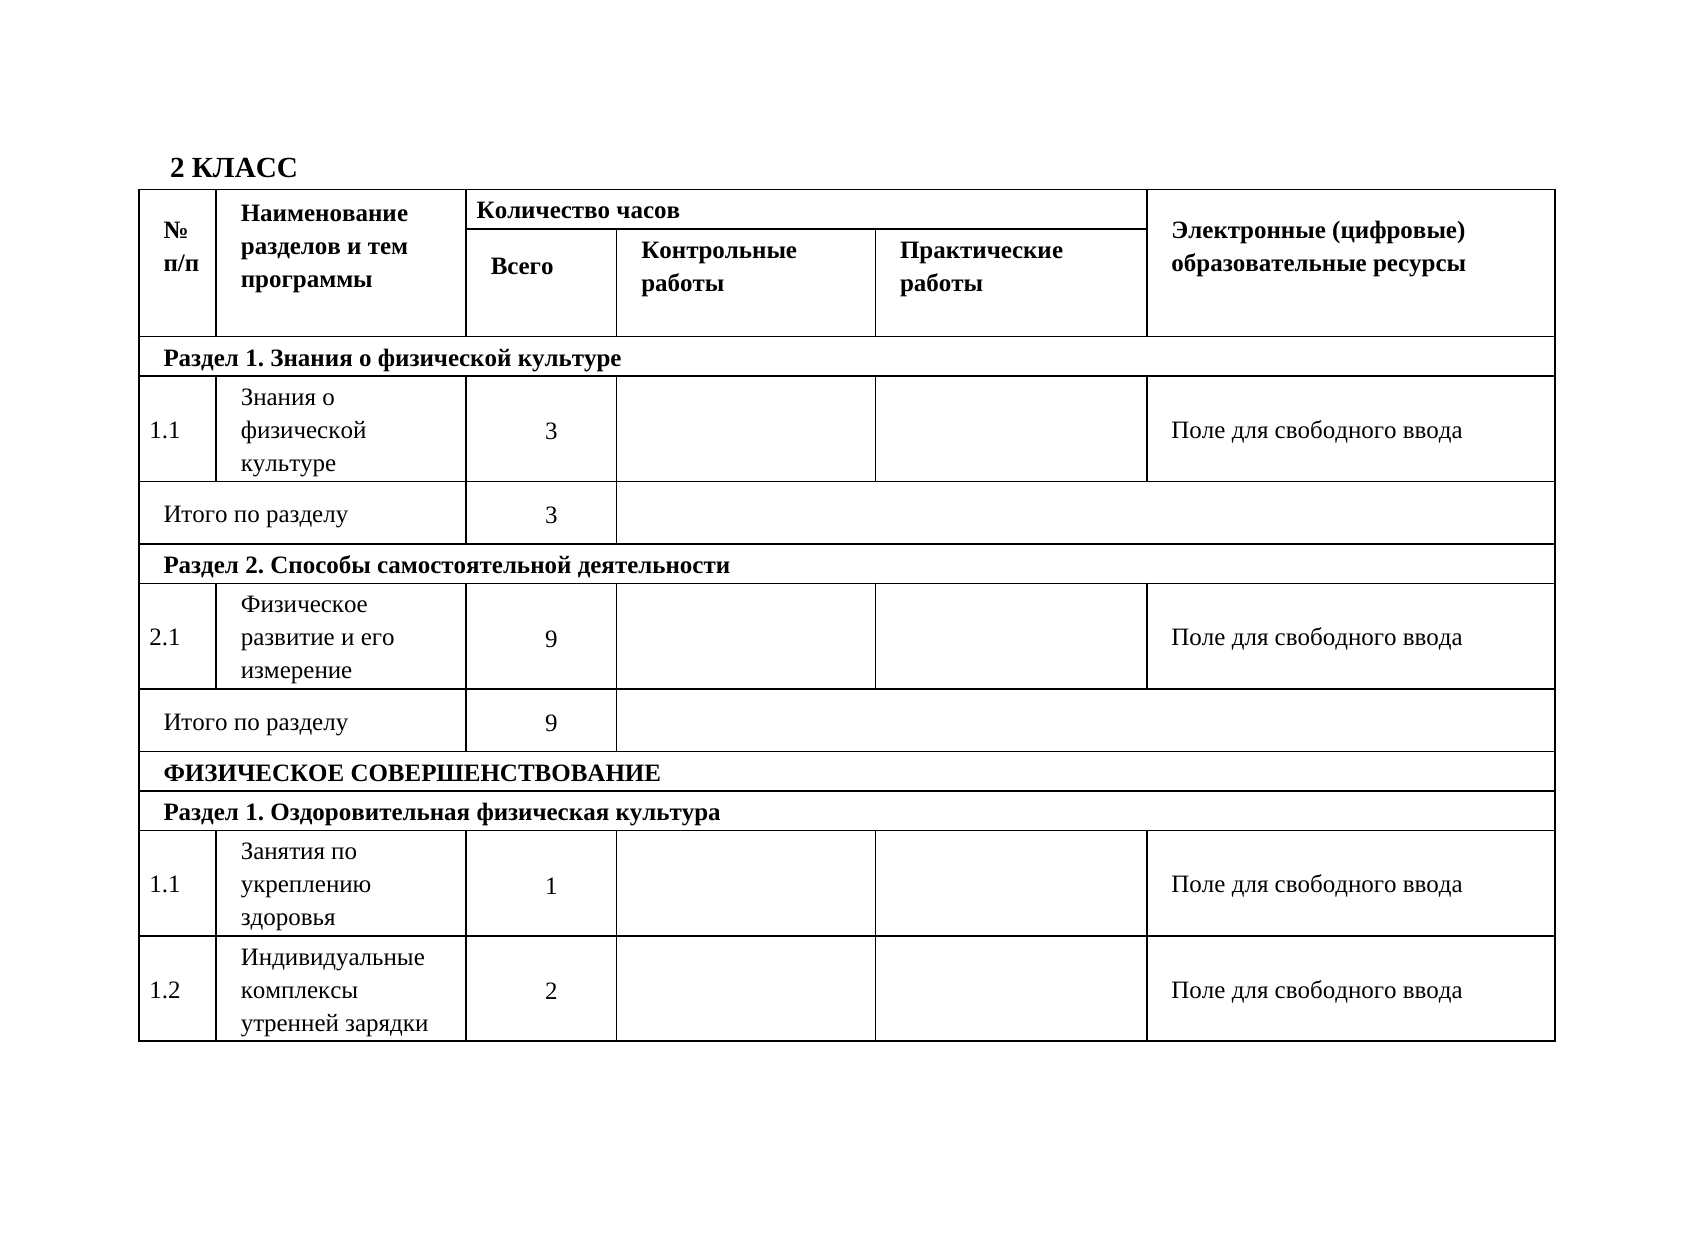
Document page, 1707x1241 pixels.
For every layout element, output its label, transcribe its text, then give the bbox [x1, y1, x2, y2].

table_cell [876, 584, 1146, 688]
table_cell 1 [467, 831, 616, 935]
table_cell [617, 584, 875, 688]
table_cell Раздел 2. Способы самостоятельной деятельности [140, 545, 1554, 583]
table_header Наименование разделов и тем программы [217, 190, 465, 336]
table_cell Всего [467, 230, 616, 336]
table_cell Практические работы [876, 230, 1146, 336]
table_cell Поле для свободного ввода [1148, 831, 1554, 935]
table_cell 3 [467, 482, 616, 543]
table_cell [617, 831, 875, 935]
table_header Электронные (цифровые) образовательные ресурсы [1148, 190, 1554, 336]
text 2 КЛАСС [162, 150, 1557, 183]
table_cell Физическое развитие и его измерение [217, 584, 465, 688]
table_cell Итого по разделу [140, 482, 465, 543]
table_cell ФИЗИЧЕСКОЕ СОВЕРШЕНСТВОВАНИЕ [140, 752, 1554, 790]
table_cell [876, 377, 1146, 481]
table_header Количество часов [467, 190, 1146, 228]
table_cell Занятия по укреплению здоровья [217, 831, 465, 935]
table_cell [876, 937, 1146, 1040]
table_cell 2.1 [140, 584, 215, 688]
table_cell 9 [467, 690, 616, 751]
table_header № п/п [140, 190, 215, 336]
table_cell Итого по разделу [140, 690, 465, 751]
table_cell 1.1 [140, 377, 215, 481]
table_cell Раздел 1. Знания о физической культуре [140, 337, 1554, 375]
table_cell 3 [467, 377, 616, 481]
table_cell Знания о физической культуре [217, 377, 465, 481]
table_cell 2 [467, 937, 616, 1040]
table_cell Раздел 1. Оздоровительная физическая культура [140, 792, 1554, 829]
table_cell 1.2 [140, 937, 215, 1040]
table_cell [617, 377, 875, 481]
table_cell 1.1 [140, 831, 215, 935]
table_cell 9 [467, 584, 616, 688]
table_cell Поле для свободного ввода [1148, 584, 1554, 688]
table_cell [876, 831, 1146, 935]
table_cell Индивидуальные комплексы утренней зарядки [217, 937, 465, 1040]
table_cell [617, 482, 1554, 543]
table_cell Поле для свободного ввода [1148, 377, 1554, 481]
table_cell Поле для свободного ввода [1148, 937, 1554, 1040]
table_cell [617, 937, 875, 1040]
table_cell Контрольные работы [617, 230, 875, 336]
table_cell [617, 690, 1554, 751]
